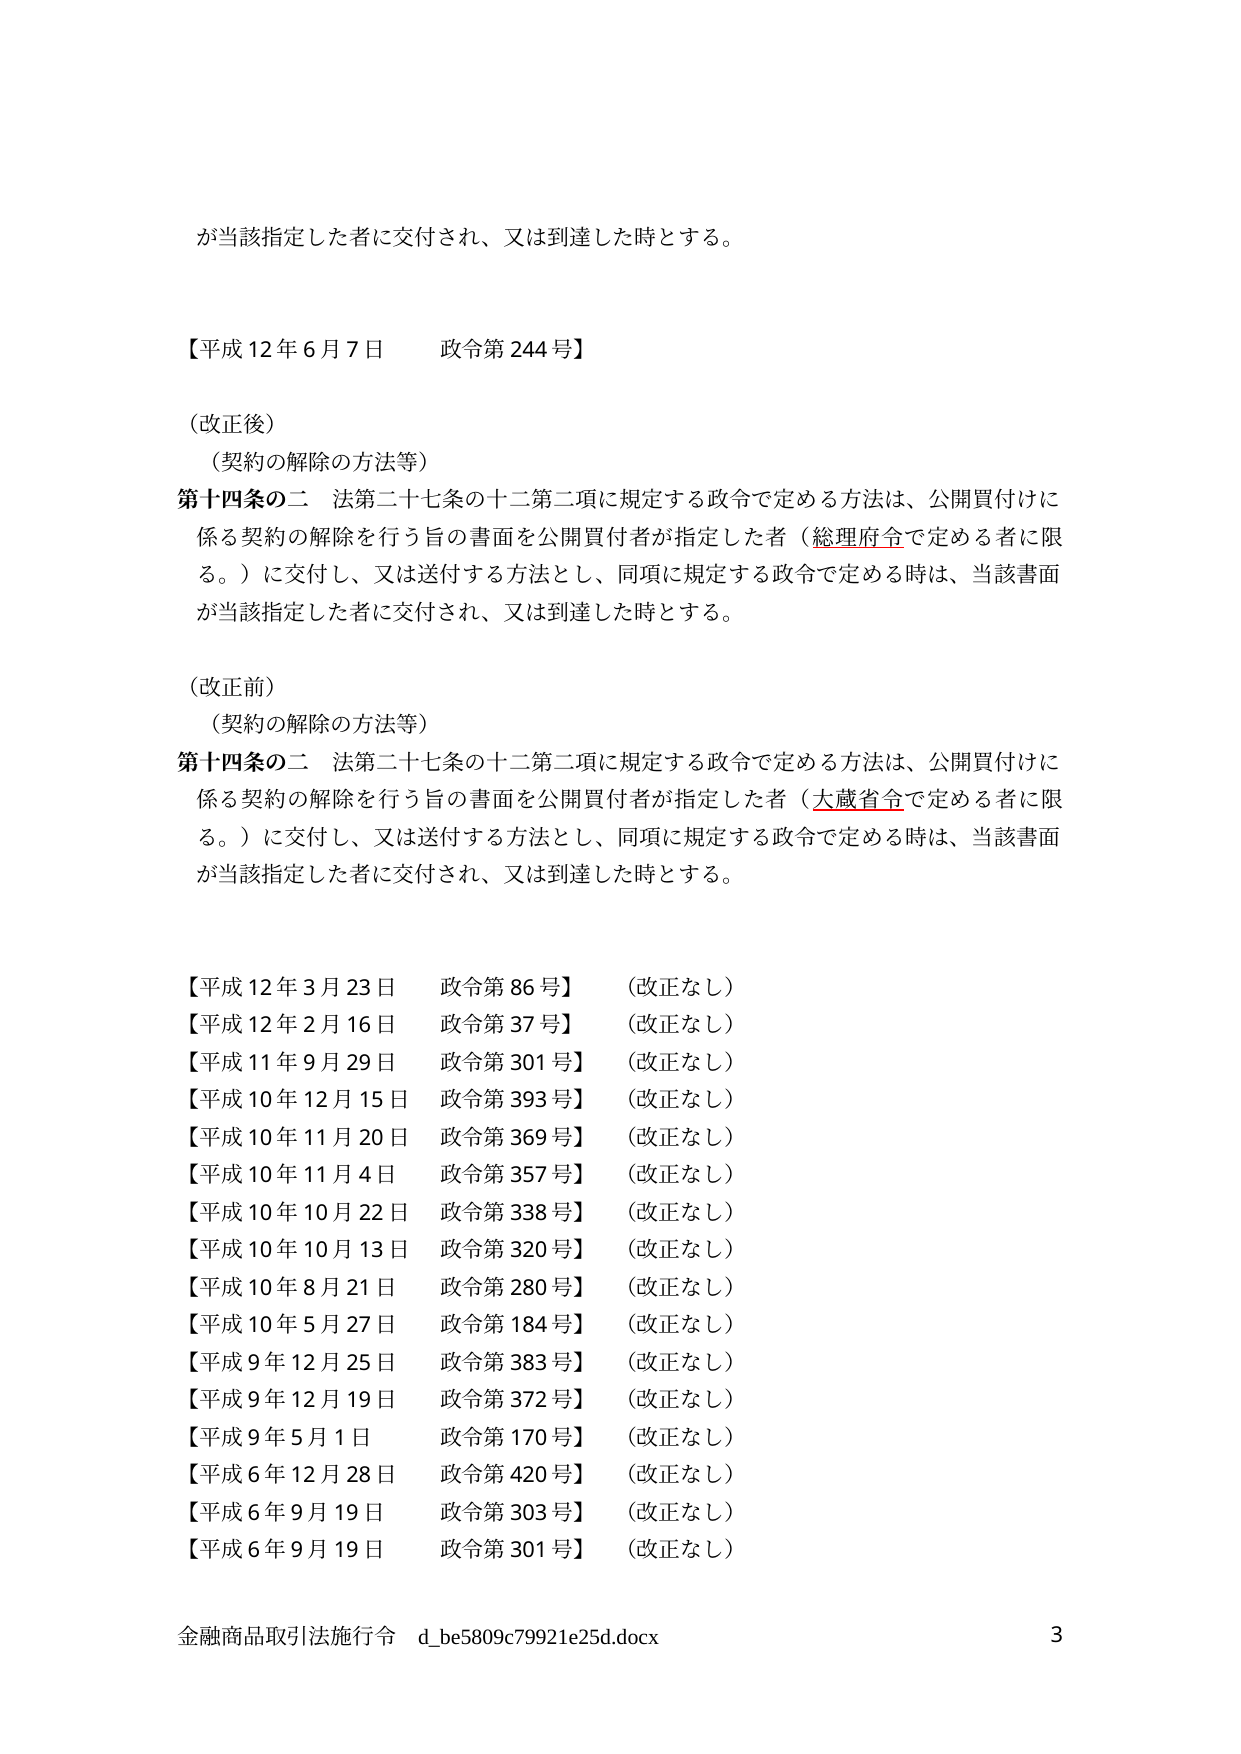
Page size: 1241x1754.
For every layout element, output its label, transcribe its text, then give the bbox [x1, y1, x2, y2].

text 【平成9年12月25日 政令第383号】 （改正なし） [177, 1342, 1063, 1379]
text 【平成10年10月22日 政令第338号】 （改正なし） [177, 1192, 1063, 1229]
text （契約の解除の方法等） [177, 442, 1063, 479]
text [177, 217, 1063, 254]
text （改正前） [177, 667, 1063, 704]
text 第十四条の二 法第二十七条の十二第二項に規定する政令で定める方法は、公開買付けに係る契約の解除を行う旨の書面を公開買付者が指定した者（総理府令で定める者に限る。）に交付し、又は送付する方法とし、同項に規定する政令で定める時は、当該書面が当該指定した者に交付され、又は到達した時とする。 [177, 479, 1063, 629]
text （契約の解除の方法等） [177, 704, 1063, 742]
text 【平成10年8月21日 政令第280号】 （改正なし） [177, 1267, 1063, 1304]
text 【平成9年5月1日 政令第170号】 （改正なし） [177, 1417, 1063, 1454]
text 【平成11年9月29日 政令第301号】 （改正なし） [177, 1042, 1063, 1079]
text 【平成10年5月27日 政令第184号】 （改正なし） [177, 1304, 1063, 1342]
text （改正後） [177, 404, 1063, 442]
text 第十四条の二 法第二十七条の十二第二項に規定する政令で定める方法は、公開買付けに係る契約の解除を行う旨の書面を公開買付者が指定した者（大蔵省令で定める者に限る。）に交付し、又は送付する方法とし、同項に規定する政令で定める時は、当該書面が当該指定した者に交付され、又は到達した時とする。 [177, 742, 1063, 892]
text 【平成6年9月19日 政令第303号】 （改正なし） [177, 1492, 1063, 1529]
text 【平成10年11月20日 政令第369号】 （改正なし） [177, 1117, 1063, 1154]
text 【平成10年11月4日 政令第357号】 （改正なし） [177, 1154, 1063, 1192]
text 【平成12年2月16日 政令第37号】 （改正なし） [177, 1004, 1063, 1042]
text 【平成10年12月15日 政令第393号】 （改正なし） [177, 1079, 1063, 1117]
text 【平成6年12月28日 政令第420号】 （改正なし） [177, 1454, 1063, 1492]
text 【平成12年6月7日 政令第244号】 [177, 329, 1063, 367]
text 【平成9年12月19日 政令第372号】 （改正なし） [177, 1379, 1063, 1417]
text 【平成12年3月23日 政令第86号】 （改正なし） [177, 967, 1063, 1004]
text 【平成6年9月19日 政令第301号】 （改正なし） [177, 1529, 1063, 1567]
text 【平成10年10月13日 政令第320号】 （改正なし） [177, 1229, 1063, 1267]
